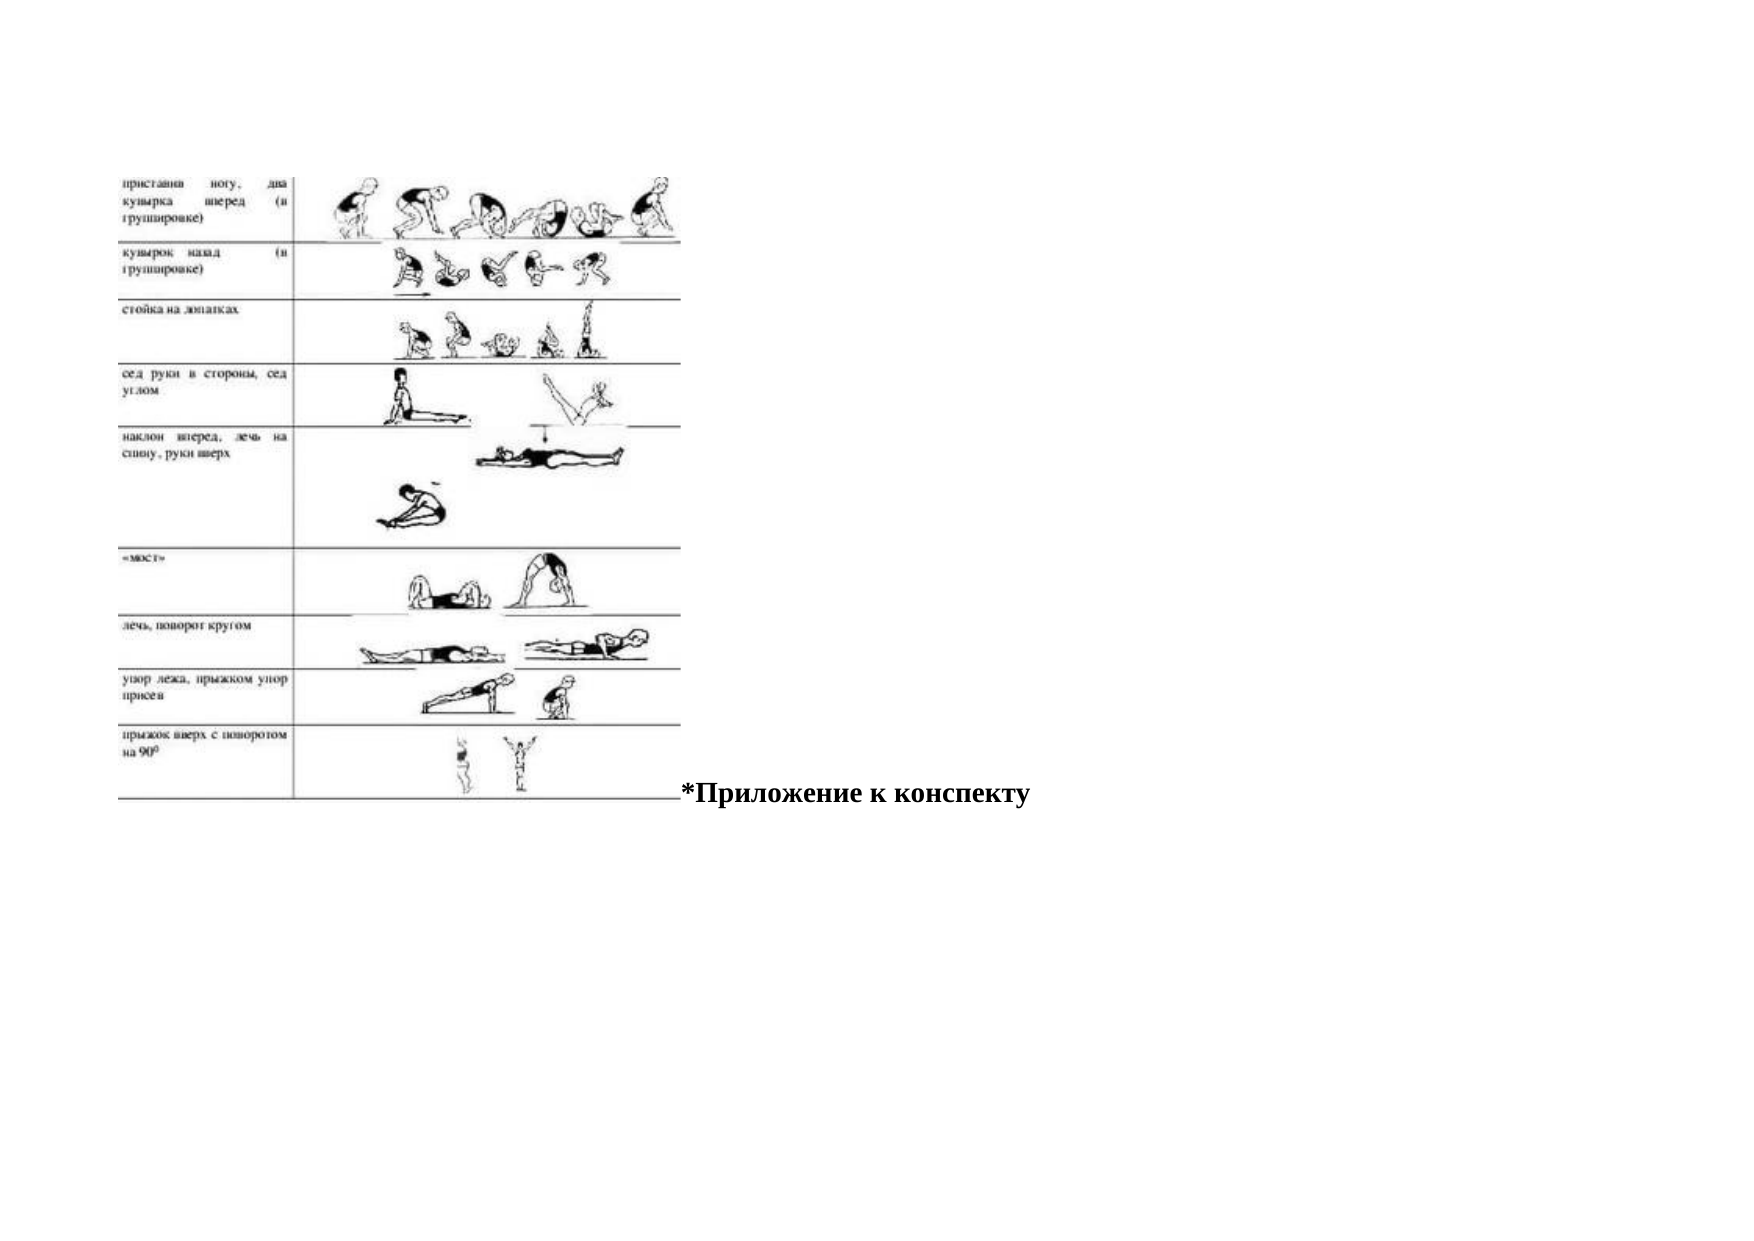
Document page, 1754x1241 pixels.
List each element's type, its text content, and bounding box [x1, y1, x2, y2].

picture [118, 177, 681, 803]
